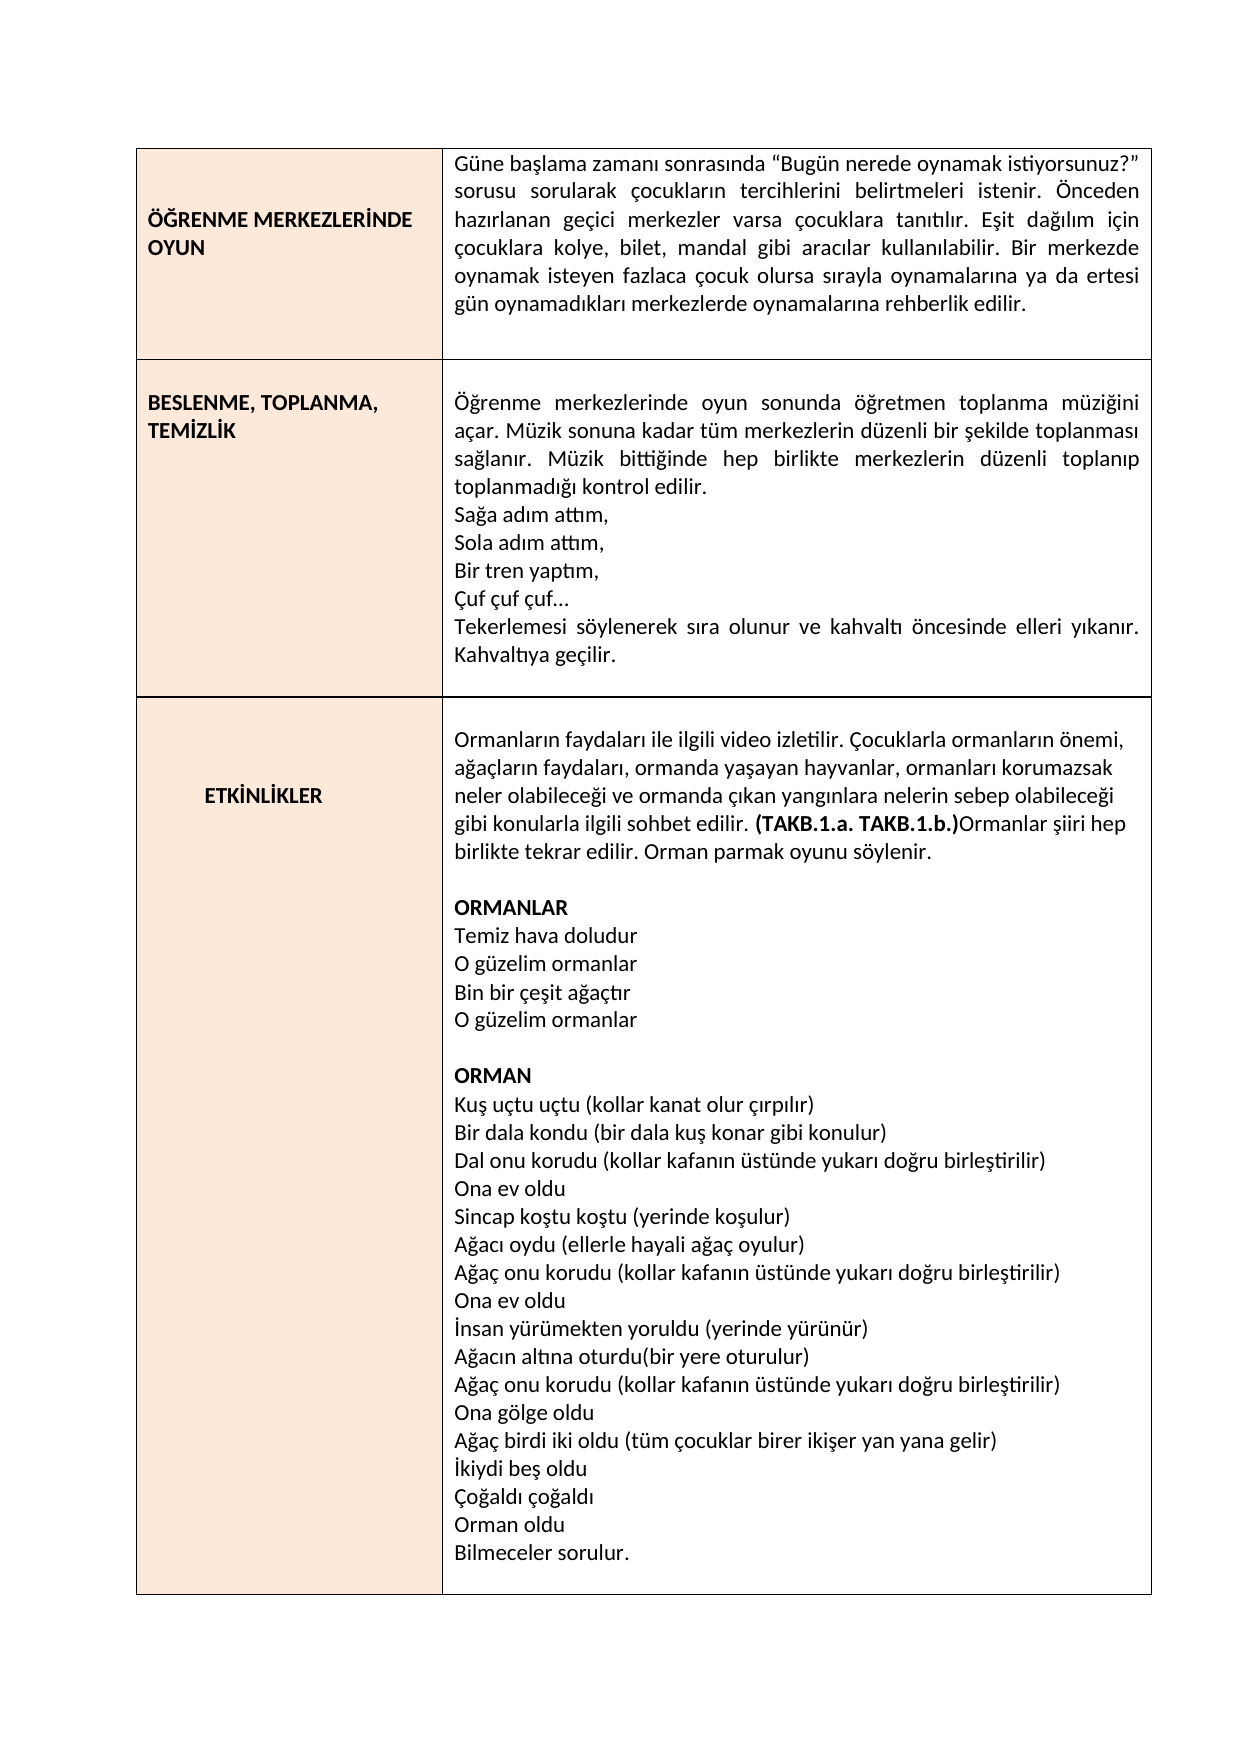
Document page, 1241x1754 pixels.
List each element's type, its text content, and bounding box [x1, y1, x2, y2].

table_cell BESLENME, TOPLANMA, TEMİZLİK [137, 360, 442, 696]
table_cell Güne başlama zamanı sonrasında “Bugün nerede oynamak istiyorsunuz?” sorusu sorularak çocukların tercihlerini belirtmeleri istenir. Önceden hazırlanan geçici merkezler varsa çocuklara tanıtılır. Eşit dağılım için çocuklara kolye, bilet, mandal gibi aracılar kullanılabilir. Bir merkezde oynamak isteyen fazlaca çocuk olursa sırayla oynamalarına ya da ertesi gün oynamadıkları merkezlerde oynamalarına rehberlik edilir. [443, 149, 1151, 359]
table_cell ETKİNLİKLER [137, 698, 442, 1594]
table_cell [443, 698, 1151, 1594]
table_cell Öğrenme merkezlerinde oyun sonunda öğretmen toplanma müziğini açar. Müzik sonuna kadar tüm merkezlerin düzenli bir şekilde toplanması sağlanır. Müzik bittiğinde hep birlikte merkezlerin düzenli toplanıp toplanmadığı kontrol edilir. Sağa adım attım, Sola adım attım, Bir tren yaptım, Çuf çuf çuf… Tekerlemesi söylenerek sıra olunur ve kahvaltı öncesinde elleri yıkanır. Kahvaltıya geçilir. [443, 360, 1151, 696]
table_cell ÖĞRENME MERKEZLERİNDE OYUN [137, 149, 442, 359]
